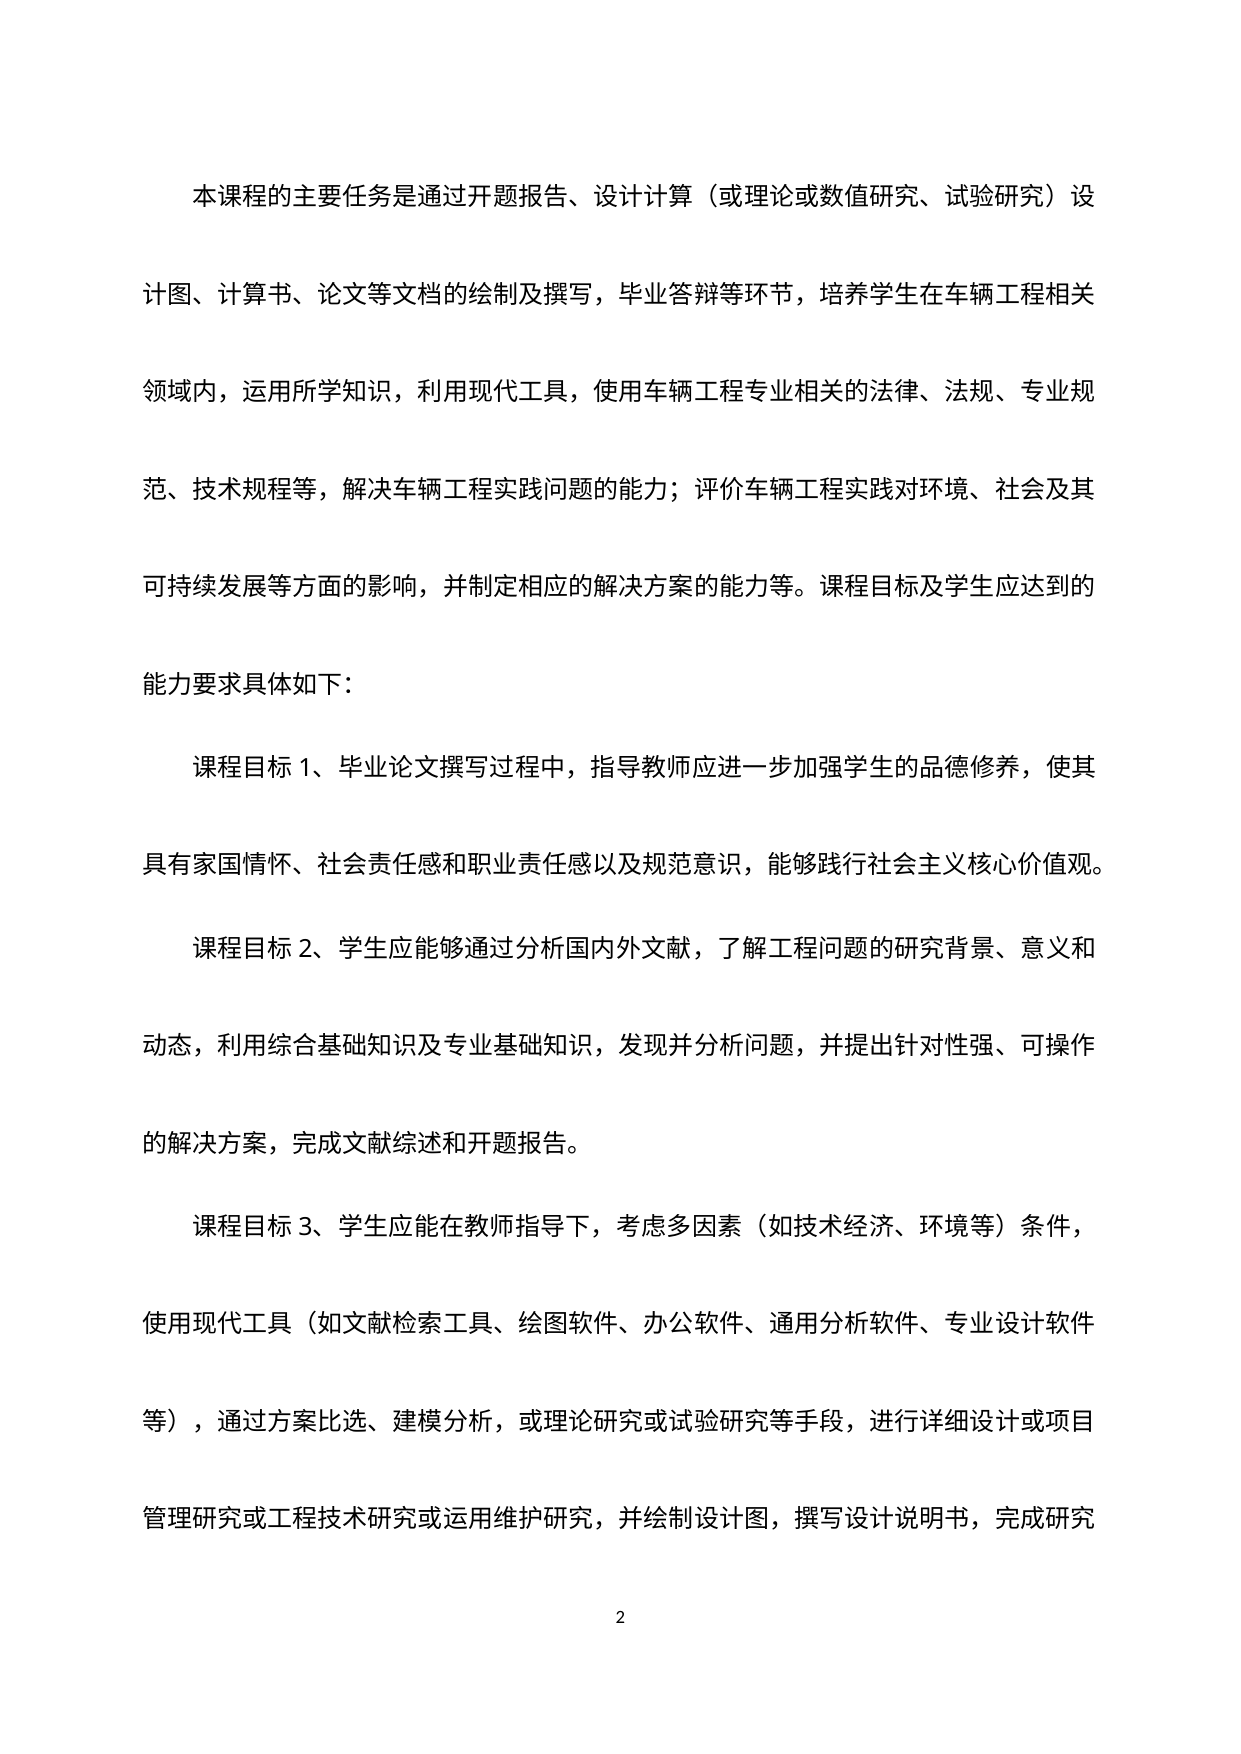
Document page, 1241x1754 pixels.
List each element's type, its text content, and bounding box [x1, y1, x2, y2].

text 课程目标2、学生应能够通过分析国内外文献，了解工程问题的研究背景、意义和动态，利用综合基础知识及专业基础知识，发现并分析问题，并提出针对性强、可操作的解决方案，完成文献综述和开题报告。 [142, 914, 1098, 1174]
text 课程目标1、毕业论文撰写过程中，指导教师应进一步加强学生的品德修养，使其具有家国情怀、社会责任感和职业责任感以及规范意识，能够践行社会主义核心价值观。 [142, 733, 1098, 896]
text 本课程的主要任务是通过开题报告、设计计算（或理论或数值研究、试验研究）设计图、计算书、论文等文档的绘制及撰写，毕业答辩等环节，培养学生在车辆工程相关领域内，运用所学知识，利用现代工具，使用车辆工程专业相关的法律、法规、专业规范、技术规程等，解决车辆工程实践问题的能力；评价车辆工程实践对环境、社会及其可持续发展等方面的影响，并制定相应的解决方案的能力等。课程目标及学生应达到的能力要求具体如下： [142, 162, 1098, 715]
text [142, 1192, 1098, 1549]
